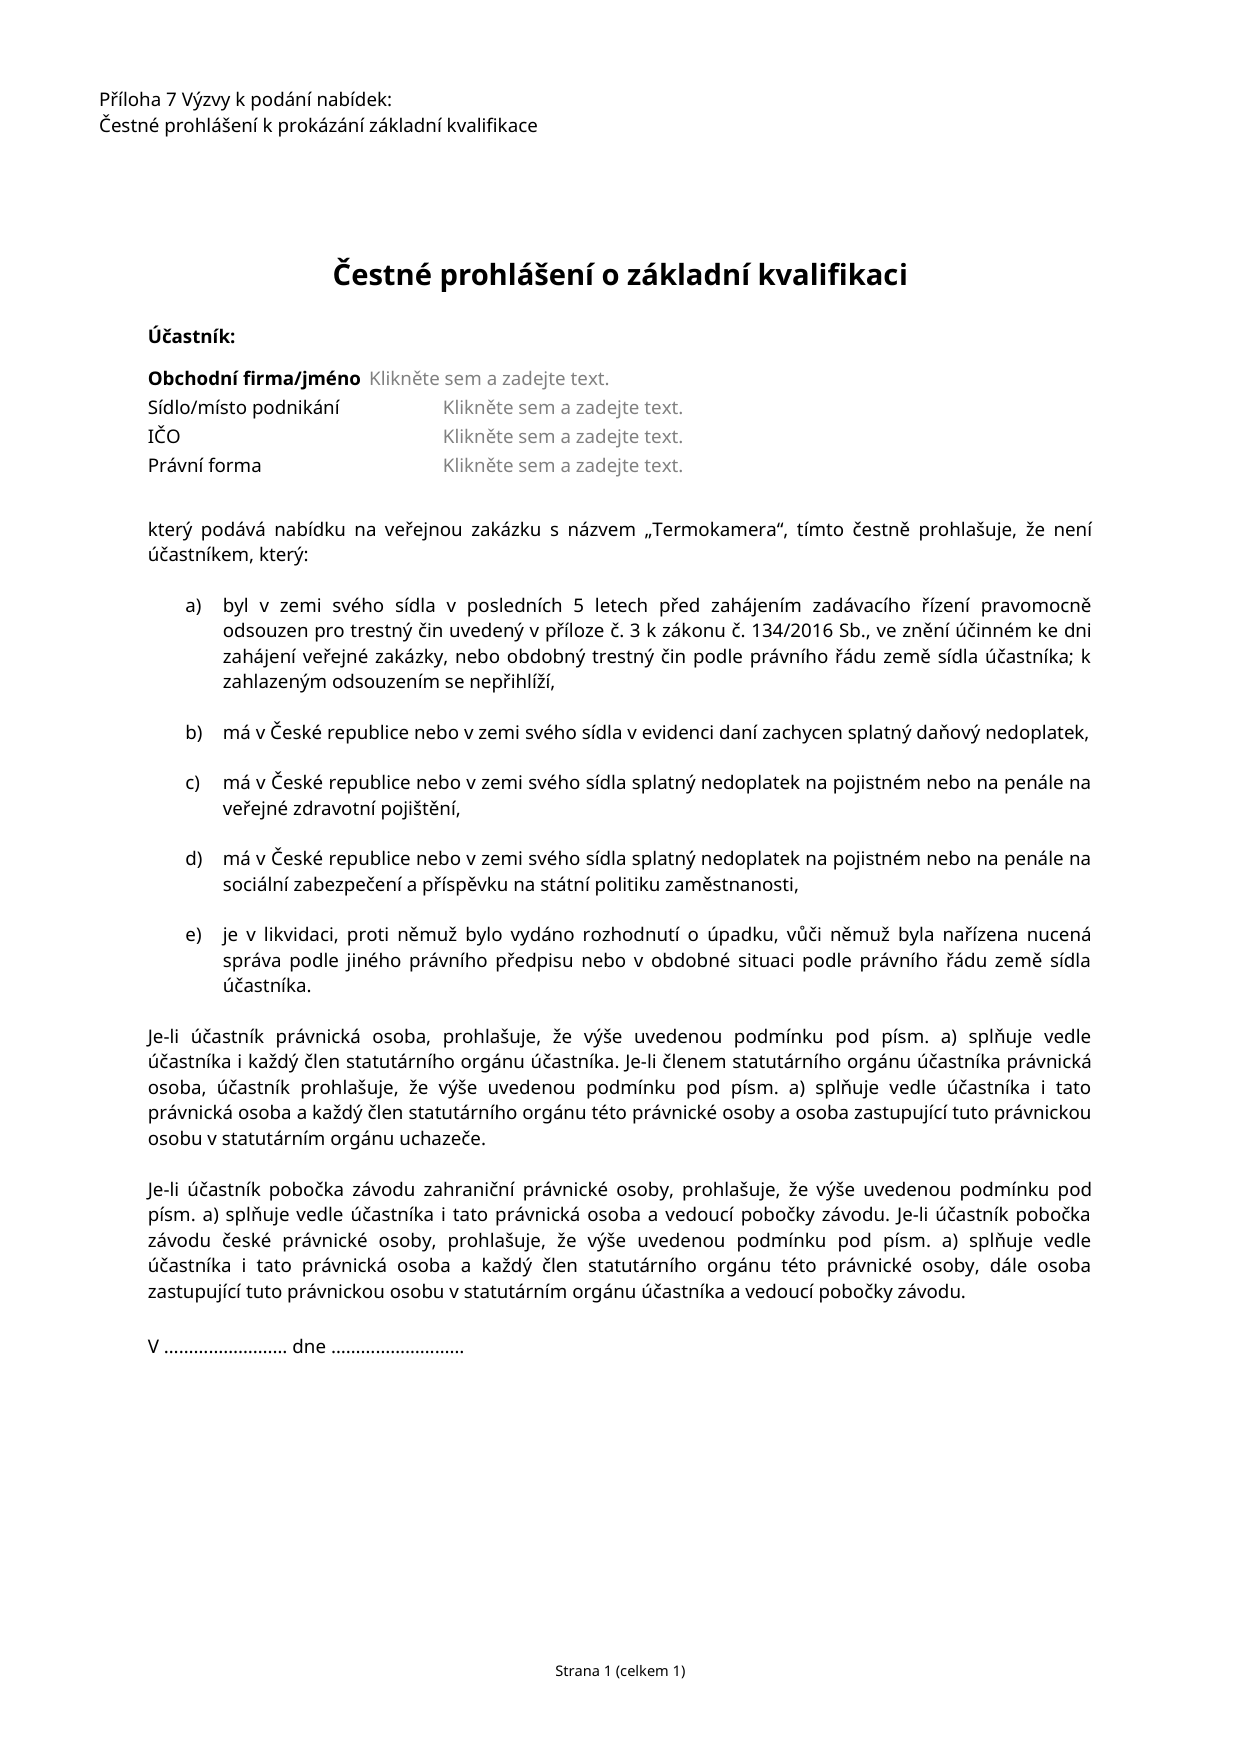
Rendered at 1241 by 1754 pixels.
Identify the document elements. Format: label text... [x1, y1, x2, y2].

list má v České republice nebo v zemi svého sídla splatný nedoplatek na pojistném nebo na penále na sociální zabezpečení a příspěvku na státní politiku zaměstnanosti, [185, 846, 1093, 897]
text Sídlo/místo podnikání [148, 391, 1093, 420]
list má v České republice nebo v zemi svého sídla v evidenci daní zachycen splatný daňový nedoplatek, [185, 719, 1093, 744]
text Je-li účastník pobočka závodu zahraniční právnické osoby, prohlašuje, že výše uvedenou podmínku pod písm. a) splňuje vedle účastníka i tato právnická osoba a vedoucí pobočky závodu. Je-li účastník pobočka závodu české právnické osoby, prohlašuje, že výše uvedenou podmínku pod písm. a) splňuje vedle účastníka i tato právnická osoba a každý člen statutárního orgánu této právnické osoby, dále osoba zastupující tuto právnickou osobu v statutárním orgánu účastníka a vedoucí pobočky závodu. [148, 1176, 1093, 1304]
title Čestné prohlášení o základní kvalifikaci [148, 254, 1093, 293]
text IČO [148, 420, 1093, 449]
text Obchodní firma/jméno [148, 362, 1093, 391]
list je v likvidaci, proti němuž bylo vydáno rozhodnutí o úpadku, vůči němuž byla nařízena nucená správa podle jiného právního předpisu nebo v obdobné situaci podle právního řádu země sídla účastníka. [185, 922, 1093, 998]
list má v České republice nebo v zemi svého sídla splatný nedoplatek na pojistném nebo na penále na veřejné zdravotní pojištění, [185, 769, 1093, 821]
text V ………………….… dne ……………………… [148, 1329, 1092, 1358]
text Právní forma [148, 449, 1093, 478]
text který podává nabídku na veřejnou zakázku s názvem „Termokamera“, tímto čestně prohlašuje, že není účastníkem, který: [148, 516, 1093, 567]
text Je-li účastník právnická osoba, prohlašuje, že výše uvedenou podmínku pod písm. a) splňuje vedle účastníka i každý člen statutárního orgánu účastníka. Je-li členem statutárního orgánu účastníka právnická osoba, účastník prohlašuje, že výše uvedenou podmínku pod písm. a) splňuje vedle účastníka i tato právnická osoba a každý člen statutárního orgánu této právnické osoby a osoba zastupující tuto právnickou osobu v statutárním orgánu uchazeče. [148, 1023, 1093, 1151]
text Účastník: [148, 318, 1093, 349]
list byl v zemi svého sídla v posledních 5 letech před zahájením zadávacího řízení pravomocně odsouzen pro trestný čin uvedený v příloze č. 3 k zákonu č. 134/2016 Sb., ve znění účinném ke dni zahájení veřejné zakázky, nebo obdobný trestný čin podle právního řádu země sídla účastníka; k zahlazeným odsouzením se nepřihlíží, [185, 592, 1093, 694]
